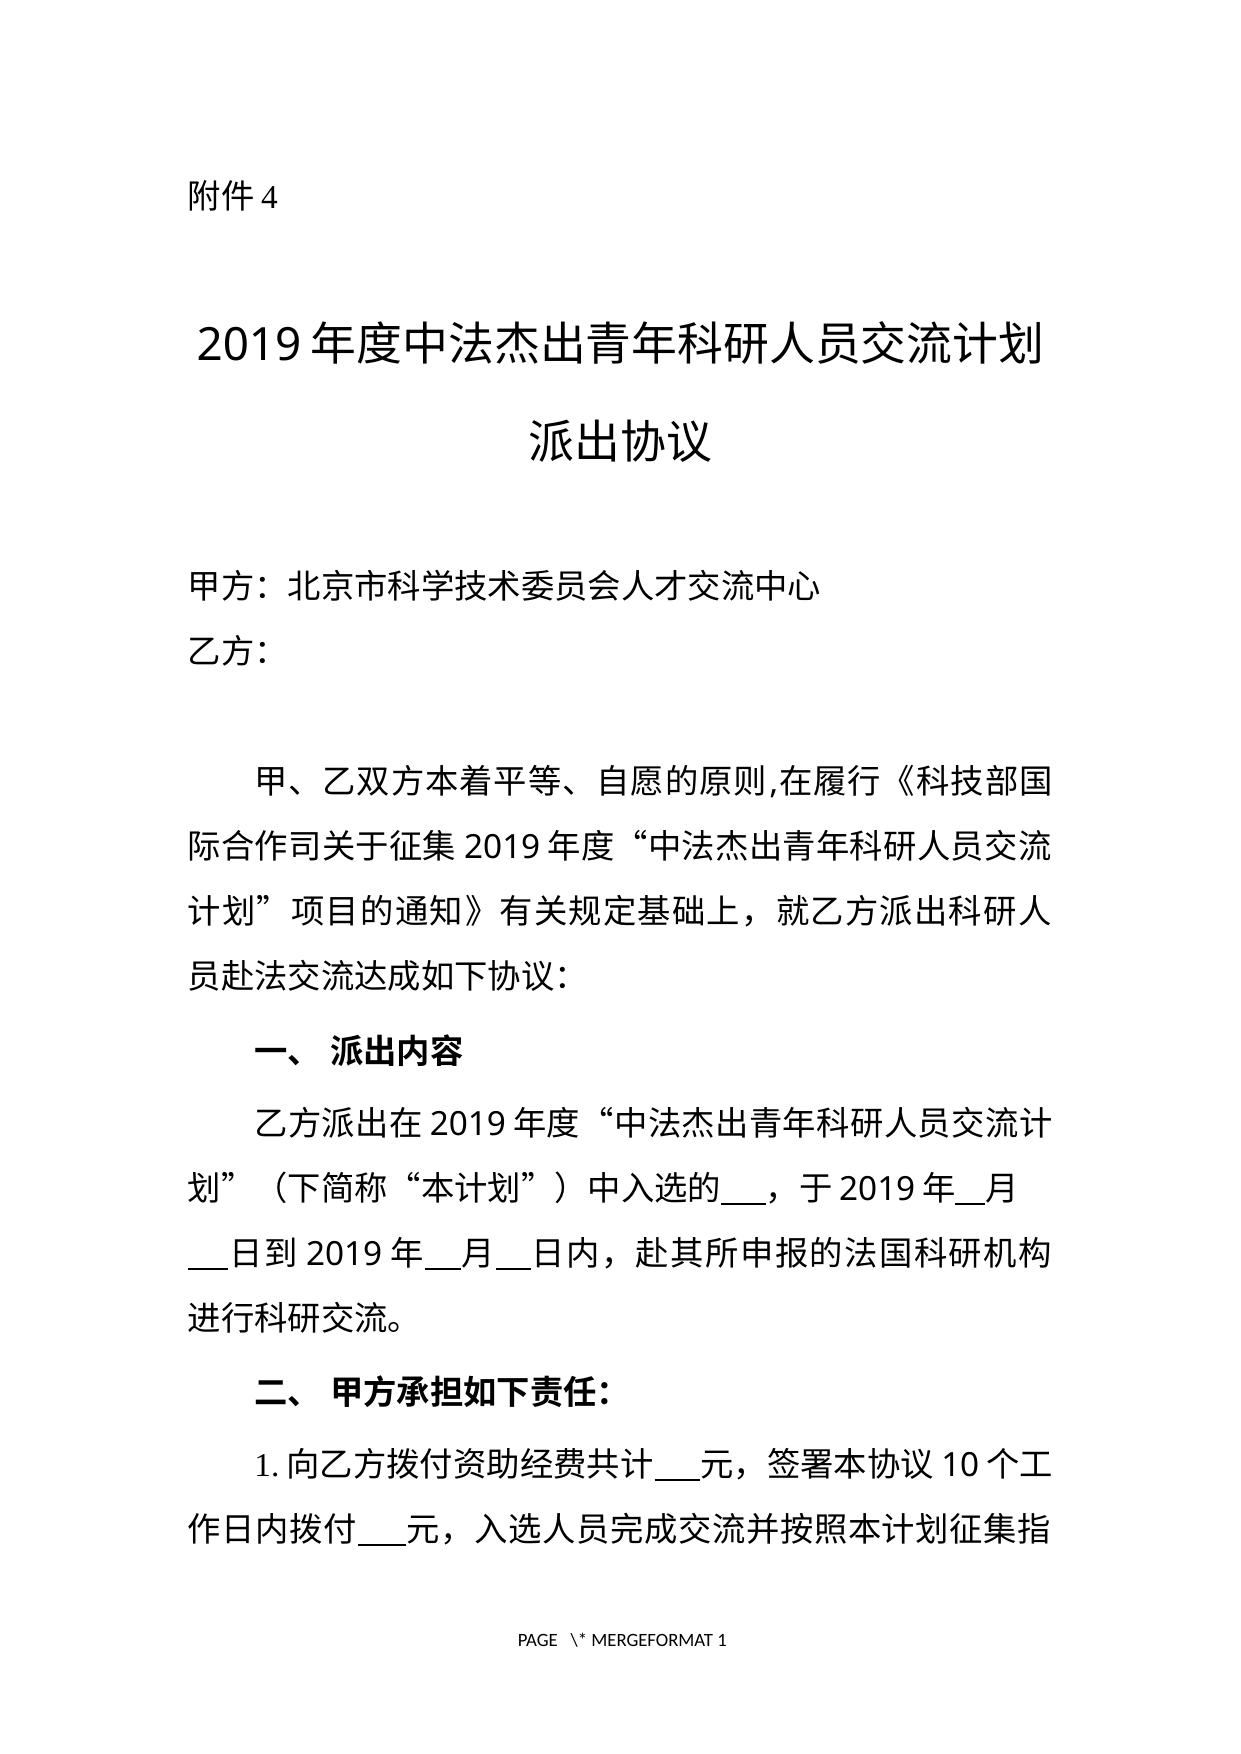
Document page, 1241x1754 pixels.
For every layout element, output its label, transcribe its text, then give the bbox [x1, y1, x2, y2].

text 2019年度中法杰出青年科研人员交流计划 [187, 292, 1053, 389]
list 派出内容 [254, 1017, 1053, 1082]
text 日到2019年 月 日内，赴其所申报的法国科研机构 进行科研交流。 [187, 1218, 1053, 1348]
text 甲、乙双方本着平等、自愿的原则,在履行《科技部国际合作司关于征集2019年度“中法杰出青年科研人员交流计划”项目的通知》有关规定基础上，就乙方派出科研人员赴法交流达成如下协议： [187, 747, 1053, 1007]
text 附件4 [187, 162, 1053, 227]
list 甲方承担如下责任： [254, 1358, 1053, 1423]
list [187, 1429, 1053, 1559]
text 乙方： [187, 617, 1053, 682]
text 派出协议 [187, 389, 1053, 487]
text 乙方派出在2019年度“中法杰出青年科研人员交流计划”（下简称“本计划”）中入选的 ，于2019年 月 [187, 1088, 1053, 1218]
text 甲方：北京市科学技术委员会人才交流中心 [187, 552, 1053, 617]
